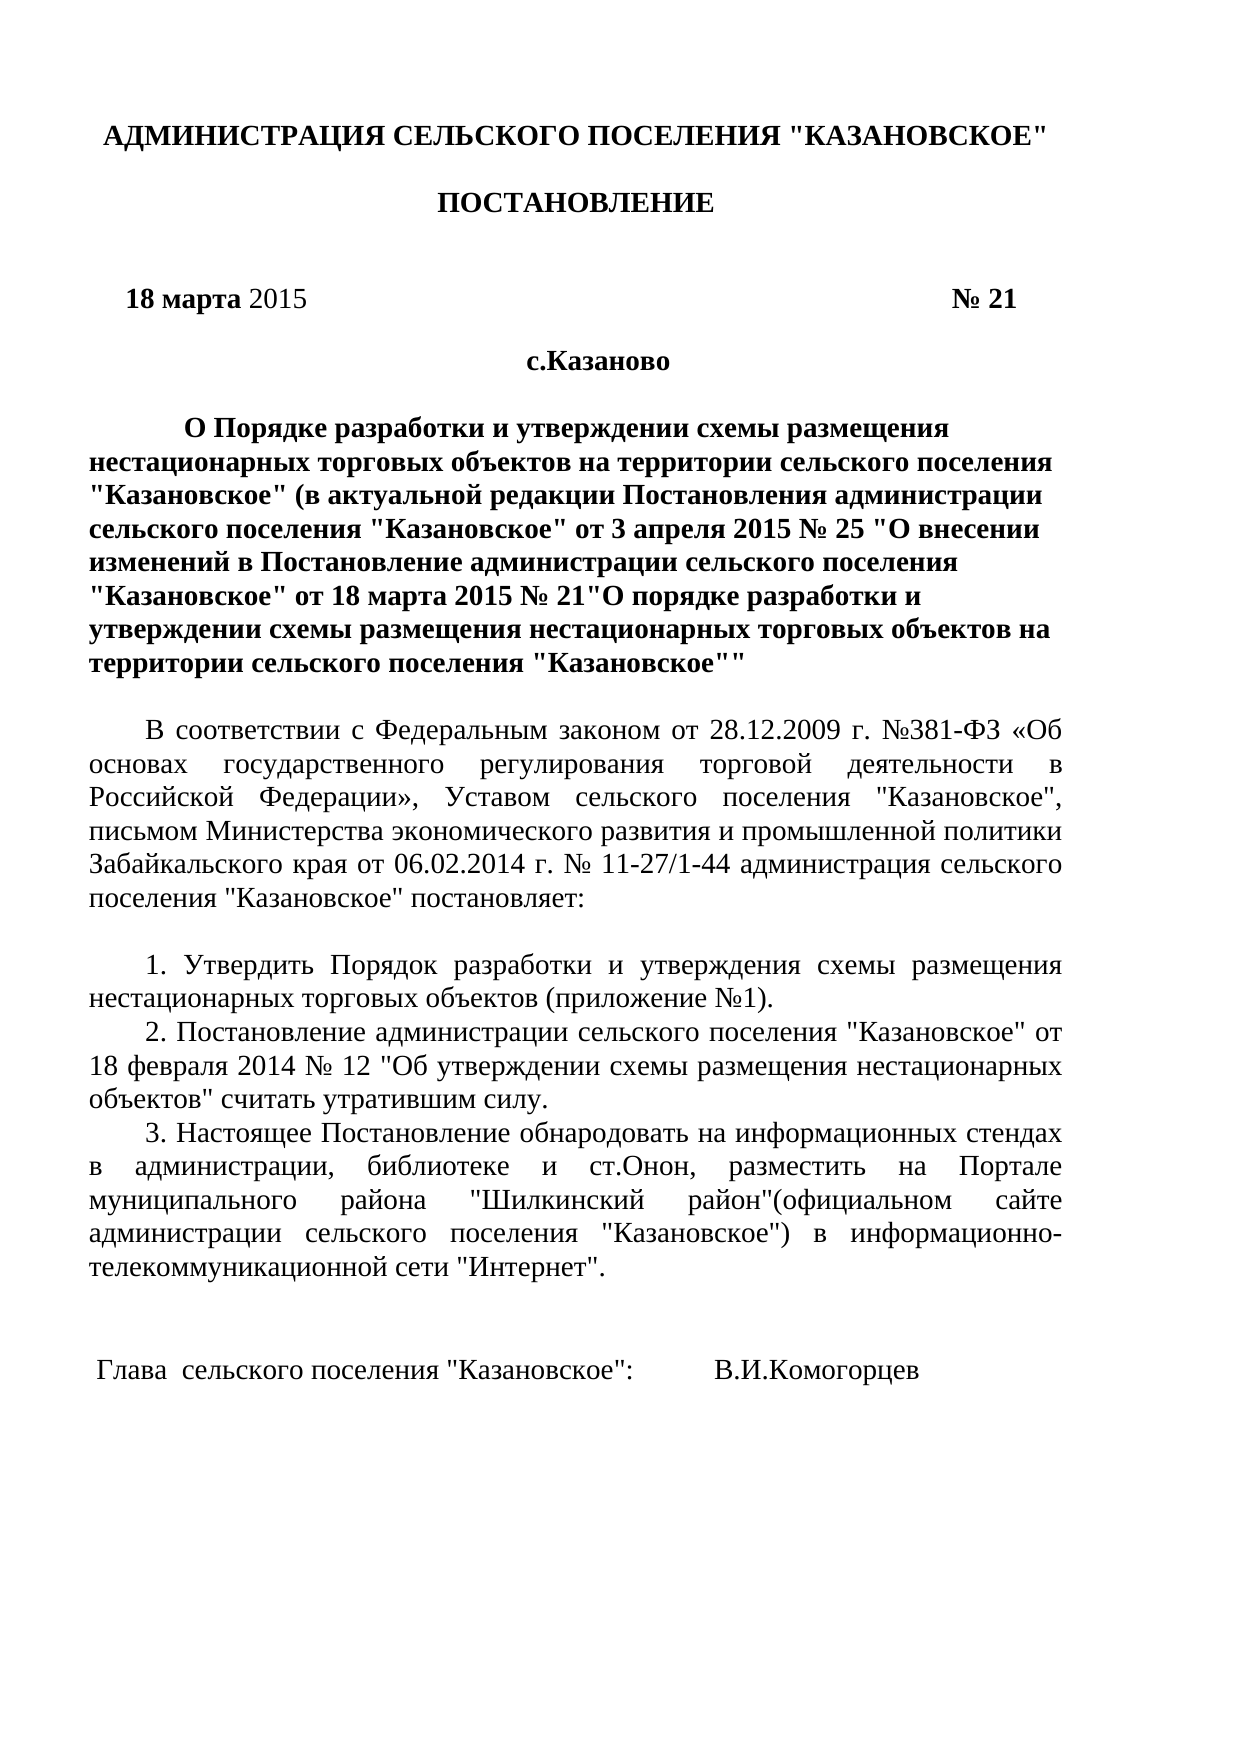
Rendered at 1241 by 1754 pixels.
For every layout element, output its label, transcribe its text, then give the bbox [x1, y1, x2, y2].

text 1. Утвердить Порядок разработки и утверждения схемы размещения нестационарных торговых объектов (приложение №1). [89, 947, 1063, 1014]
text О Порядке разработки и утверждении схемы размещения нестационарных торговых объектов на территории сельского поселения "Казановское" (в актуальной редакции Постановления администрации сельского поселения "Казановское" от 3 апреля 2015 № 25 "О внесении изменений в Постановление администрации сельского поселения "Казановское" от 18 марта 2015 № 21"О порядке разработки и утверждении схемы размещения нестационарных торговых объектов на территории сельского поселения "Казановское"" [89, 410, 1063, 679]
text 2. Постановление администрации сельского поселения "Казановское" от 18 февраля 2014 № 12 "Об утверждении схемы размещения нестационарных объектов" считать утратившим силу. [89, 1014, 1063, 1115]
text 18 марта 2015 № 21 [89, 281, 1063, 314]
text В соответствии с Федеральным законом от 28.12.2009 г. №381-ФЗ «Об основах государственного регулирования торговой деятельности в Российской Федерации», Уставом сельского поселения "Казановское", письмом Министерства экономического развития и промышленной политики Забайкальского края от 06.02.2014 г. № 11-27/1-44 администрация сельского поселения "Казановское" постановляет: [89, 712, 1063, 913]
text АДМИНИСТРАЦИЯ СЕЛЬСКОГО ПОСЕЛЕНИЯ "КАЗАНОВСКОЕ" [89, 118, 1063, 152]
text 3. Настоящее Постановление обнародовать на информационных стендах в администрации, библиотеке и ст.Онон, разместить на Портале муниципального района "Шилкинский район"(официальном сайте администрации сельского поселения "Казановское") в информационно-телекоммуникационной сети "Интернет". [89, 1115, 1063, 1282]
text ПОСТАНОВЛЕНИЕ [89, 185, 1063, 219]
text Глава сельского поселения "Казановское": В.И.Комогорцев [89, 1349, 1063, 1387]
text с.Казаново [89, 343, 1063, 377]
